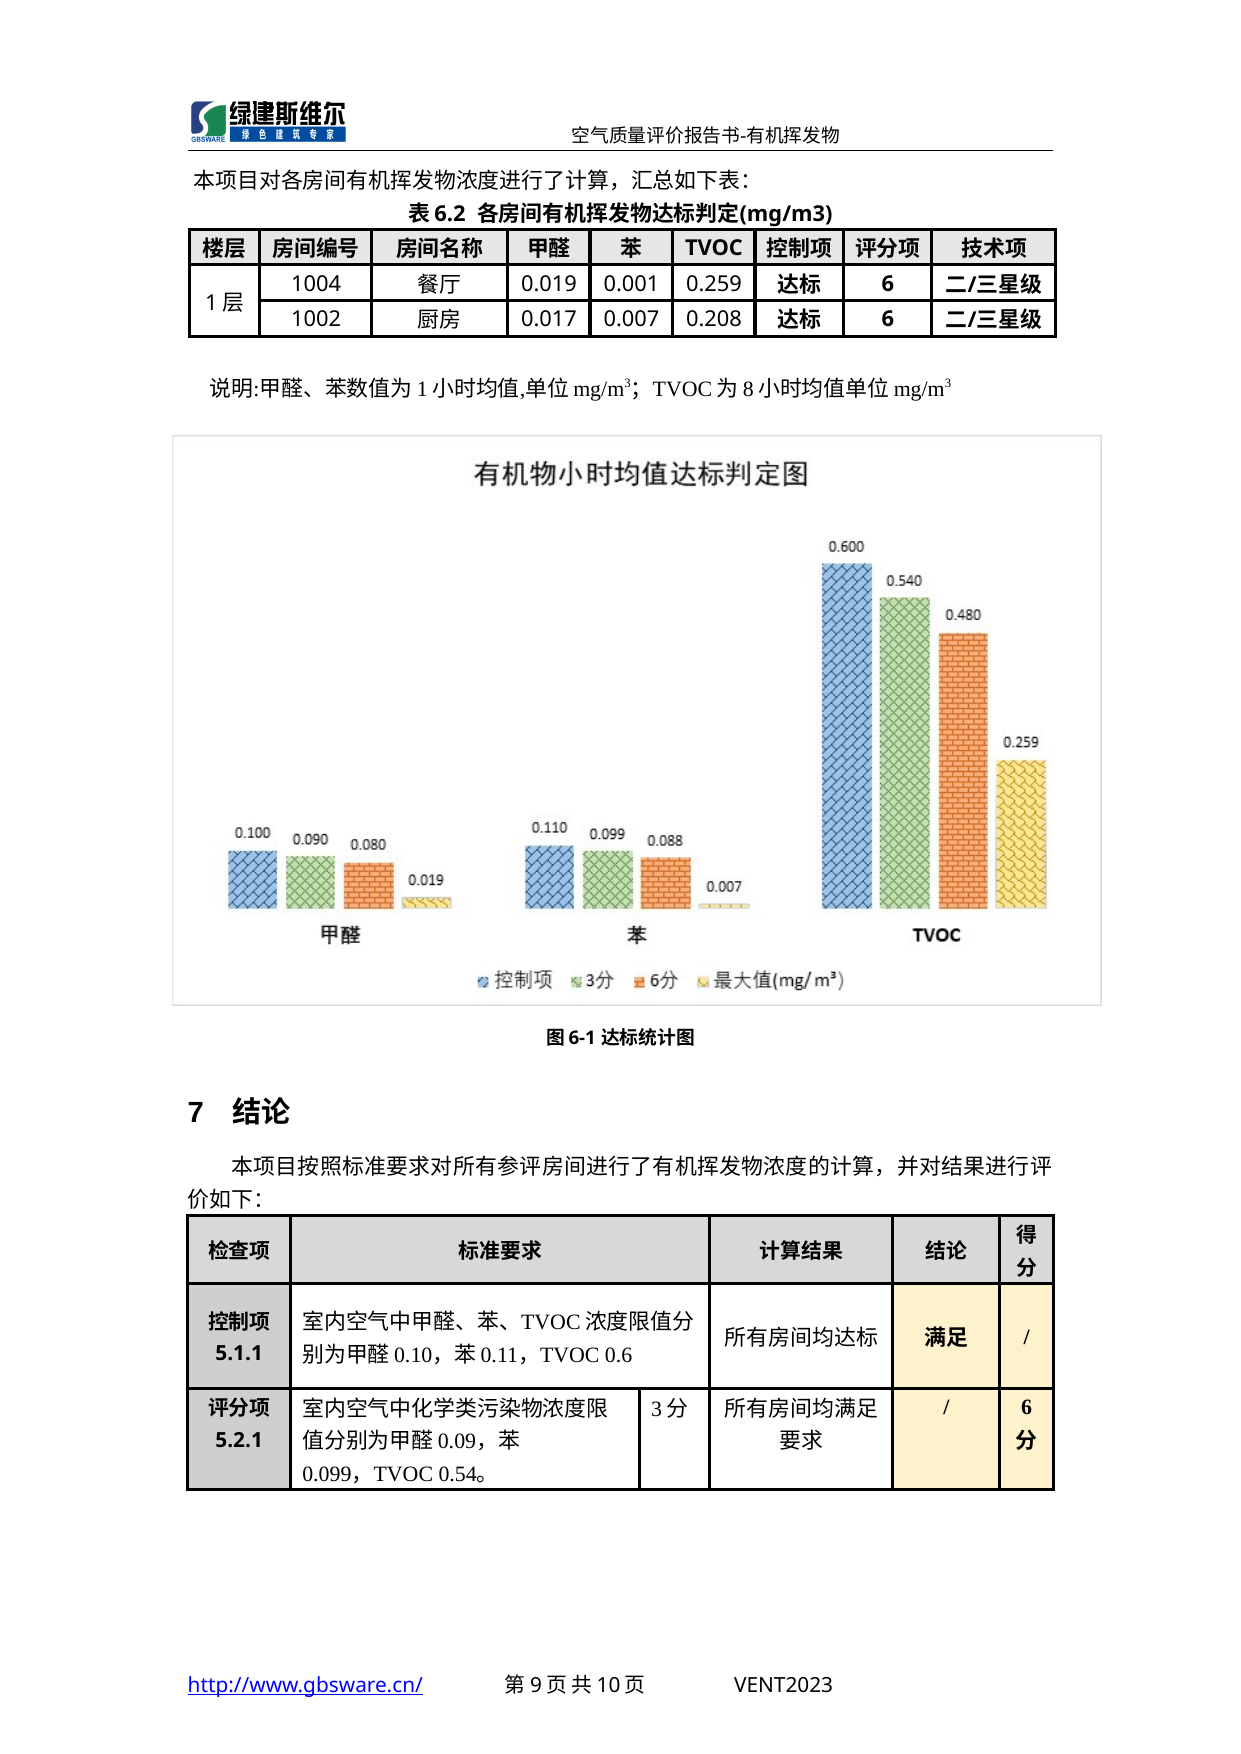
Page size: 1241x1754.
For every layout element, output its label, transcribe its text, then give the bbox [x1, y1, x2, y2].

table_header 评分项 [845, 231, 930, 263]
table_header 技术项 [933, 231, 1054, 263]
table_cell 室内空气中甲醛、苯、TVOC浓度限值分别为甲醛0.10，苯0.11，TVOC 0.6 [292, 1285, 708, 1387]
text 本项目按照标准要求对所有参评房间进行了有机挥发物浓度的计算，并对结果进行评价如下： [187, 1149, 1053, 1214]
table_header 苯 [592, 231, 671, 263]
table_cell 二/三星级 [933, 266, 1054, 299]
picture [187, 101, 347, 143]
table_cell / [894, 1390, 998, 1488]
text 图6-1 达标统计图 [187, 1020, 1053, 1053]
table_cell 满足 [894, 1285, 998, 1387]
table_cell 0.259 [674, 266, 753, 299]
table_cell 厨房 [373, 302, 506, 334]
table_header 标准要求 [292, 1217, 708, 1282]
table_cell 二/三星级 [933, 302, 1054, 334]
table_cell 3分 [641, 1390, 708, 1488]
table_header 房间名称 [373, 231, 506, 263]
table_cell 6 [845, 302, 930, 334]
table_header 检查项 [189, 1217, 289, 1282]
table_cell 0.019 [509, 266, 588, 299]
table_cell 1004 [261, 266, 370, 299]
table_cell 0.017 [509, 302, 588, 334]
table_cell / [1001, 1285, 1052, 1387]
table_header 房间编号 [261, 231, 370, 263]
table_cell 1002 [261, 302, 370, 334]
table_header TVOC [674, 231, 753, 263]
text 说明:甲醛、苯数值为1小时均值,单位mg/m3；TVOC为8小时均值单位mg/m3 [187, 370, 1031, 403]
table_cell 0.001 [592, 266, 671, 299]
table_cell 所有房间均满足要求 [711, 1390, 891, 1488]
table_cell 达标 [757, 266, 842, 299]
table_cell 达标 [757, 302, 842, 334]
text 本项目对各房间有机挥发物浓度进行了计算，汇总如下表： [187, 163, 1053, 195]
table_cell 室内空气中化学类污染物浓度限值分别为甲醛0.09，苯0.099，TVOC 0.54。 [292, 1390, 638, 1488]
table_header 甲醛 [509, 231, 588, 263]
table_cell 评分项 5.2.1 [189, 1390, 289, 1488]
table_cell 0.007 [592, 302, 671, 334]
text 表6.2 各房间有机挥发物达标判定(mg/m3) [187, 195, 1053, 228]
table_cell 6分 [1001, 1390, 1052, 1488]
table_cell 1层 [191, 266, 258, 334]
table_header 计算结果 [711, 1217, 891, 1282]
table_cell 餐厅 [373, 266, 506, 299]
table_cell 所有房间均达标 [711, 1285, 891, 1387]
picture [172, 435, 1102, 1006]
table_cell 6 [845, 266, 930, 299]
subtitle 结论 [187, 1078, 1053, 1143]
table_header 得分 [1001, 1217, 1052, 1282]
table_cell 控制项 5.1.1 [189, 1285, 289, 1387]
table_header 控制项 [757, 231, 842, 263]
table_cell 0.208 [674, 302, 753, 334]
table_header 楼层 [191, 231, 258, 263]
table_header 结论 [894, 1217, 998, 1282]
